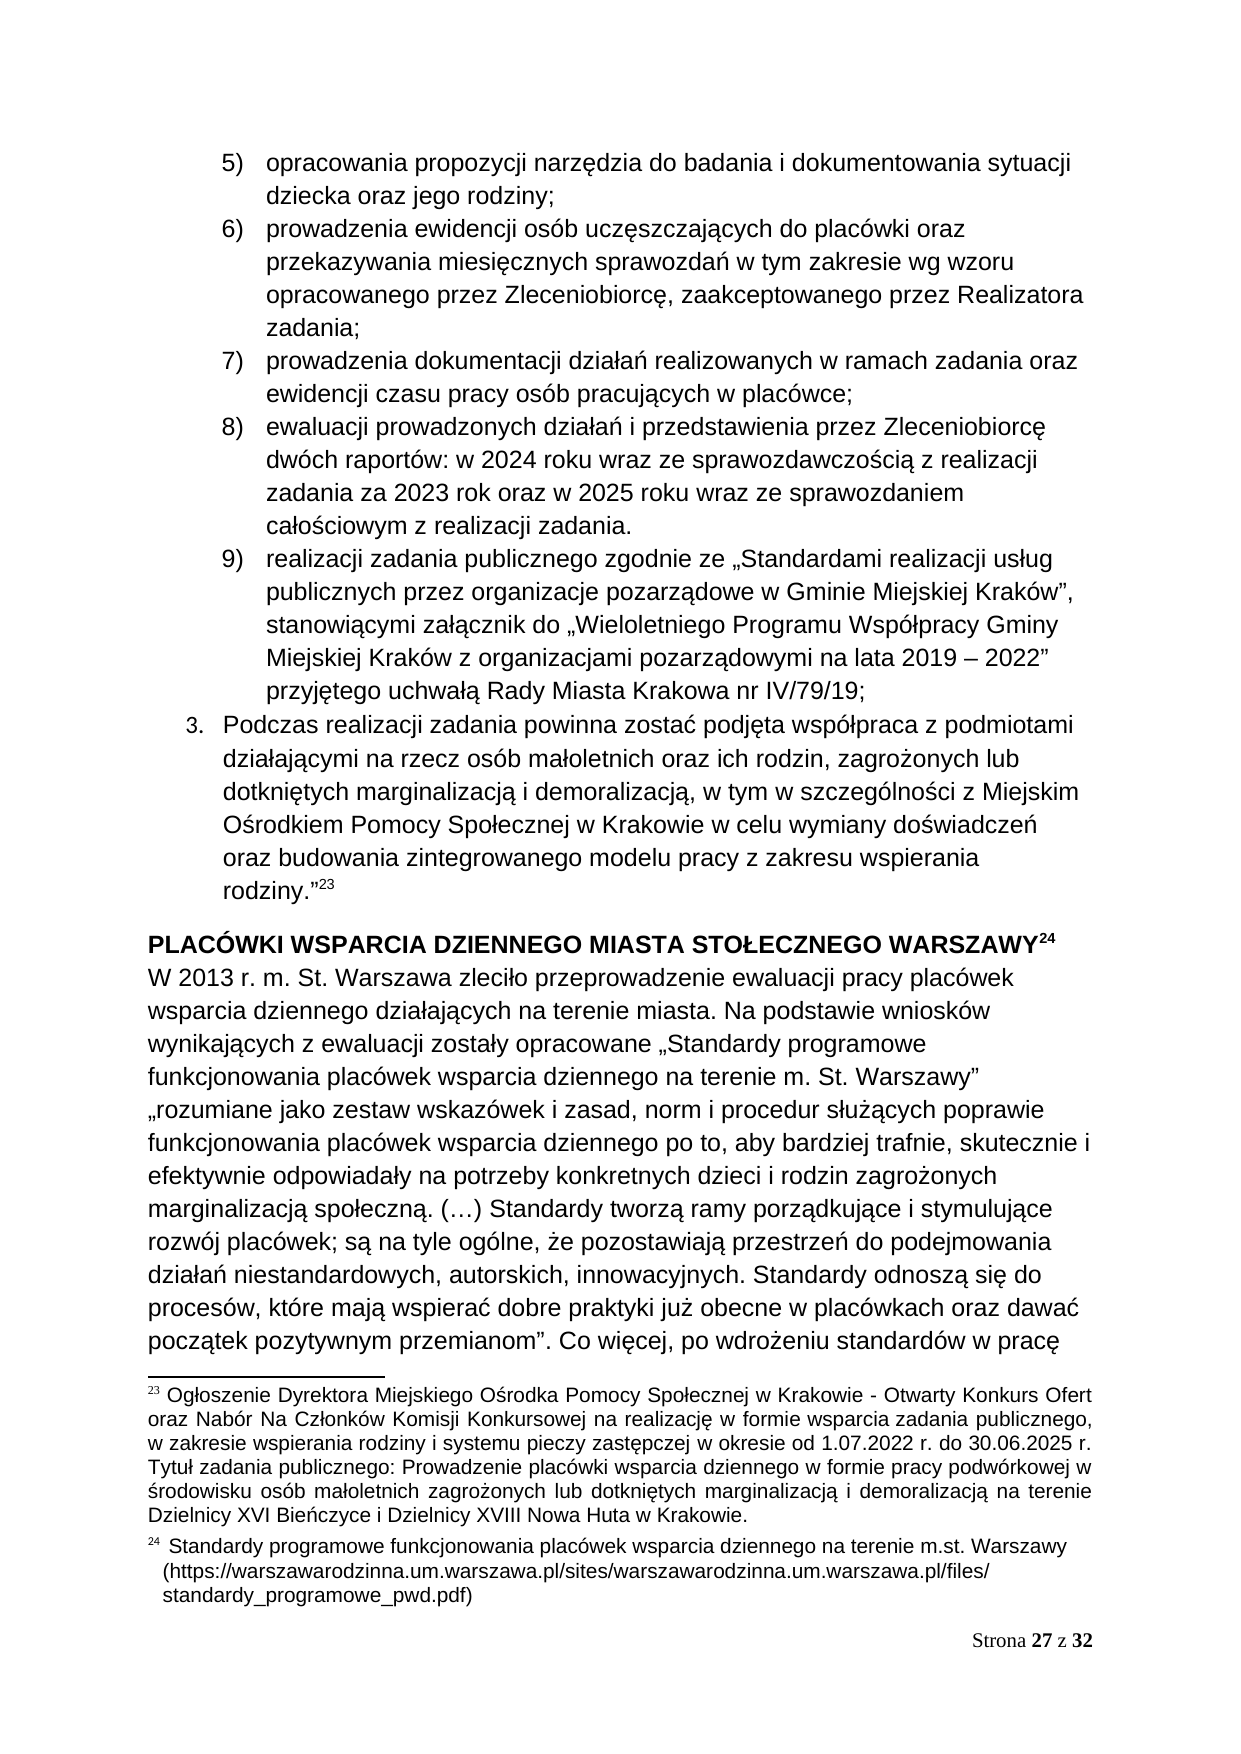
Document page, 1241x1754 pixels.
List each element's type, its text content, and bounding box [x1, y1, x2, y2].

text PLACÓWKI WSPARCIA DZIENNEGO MIASTA STOŁECZNEGO WARSZAWY [148, 930, 1093, 958]
list prowadzenia ewidencji osób uczęszczających do placówki oraz przekazywania miesięcznych sprawozdań w tym zakresie wg wzoru opracowanego przez Zleceniobiorcę, zaakceptowanego przez Realizatora zadania; [221, 214, 1093, 341]
list opracowania propozycji narzędzia do badania i dokumentowania sytuacji dziecka oraz jego rodziny; [221, 148, 1093, 209]
list ewaluacji prowadzonych działań i przedstawienia przez Zleceniobiorcę dwóch raportów: w 2024 roku wraz ze sprawozdawczością z realizacji zadania za 2023 rok oraz w 2025 roku wraz ze sprawozdaniem całościowym z realizacji zadania. [221, 412, 1093, 539]
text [148, 963, 1093, 1355]
list prowadzenia dokumentacji działań realizowanych w ramach zadania oraz ewidencji czasu pracy osób pracujących w placówce; [221, 346, 1093, 407]
list Podczas realizacji zadania powinna zostać podjęta współpraca z podmiotami działającymi na rzecz osób małoletnich oraz ich rodzin, zagrożonych lub dotkniętych marginalizacją i demoralizacją, w tym w szczególności z Miejskim Ośrodkiem Pomocy Społecznej w Krakowie w celu wymiany doświadczeń oraz budowania zintegrowanego modelu pracy z zakresu wspierania rodziny.” [185, 709, 1093, 904]
list realizacji zadania publicznego zgodnie ze „Standardami realizacji usług publicznych przez organizacje pozarządowe w Gminie Miejskiej Kraków”, stanowiącymi załącznik do „Wieloletniego Programu Współpracy Gminy Miejskiej Kraków z organizacjami pozarządowymi na lata 2019 – 2022” przyjętego uchwałą Rady Miasta Krakowa nr IV/79/19; [221, 544, 1093, 705]
